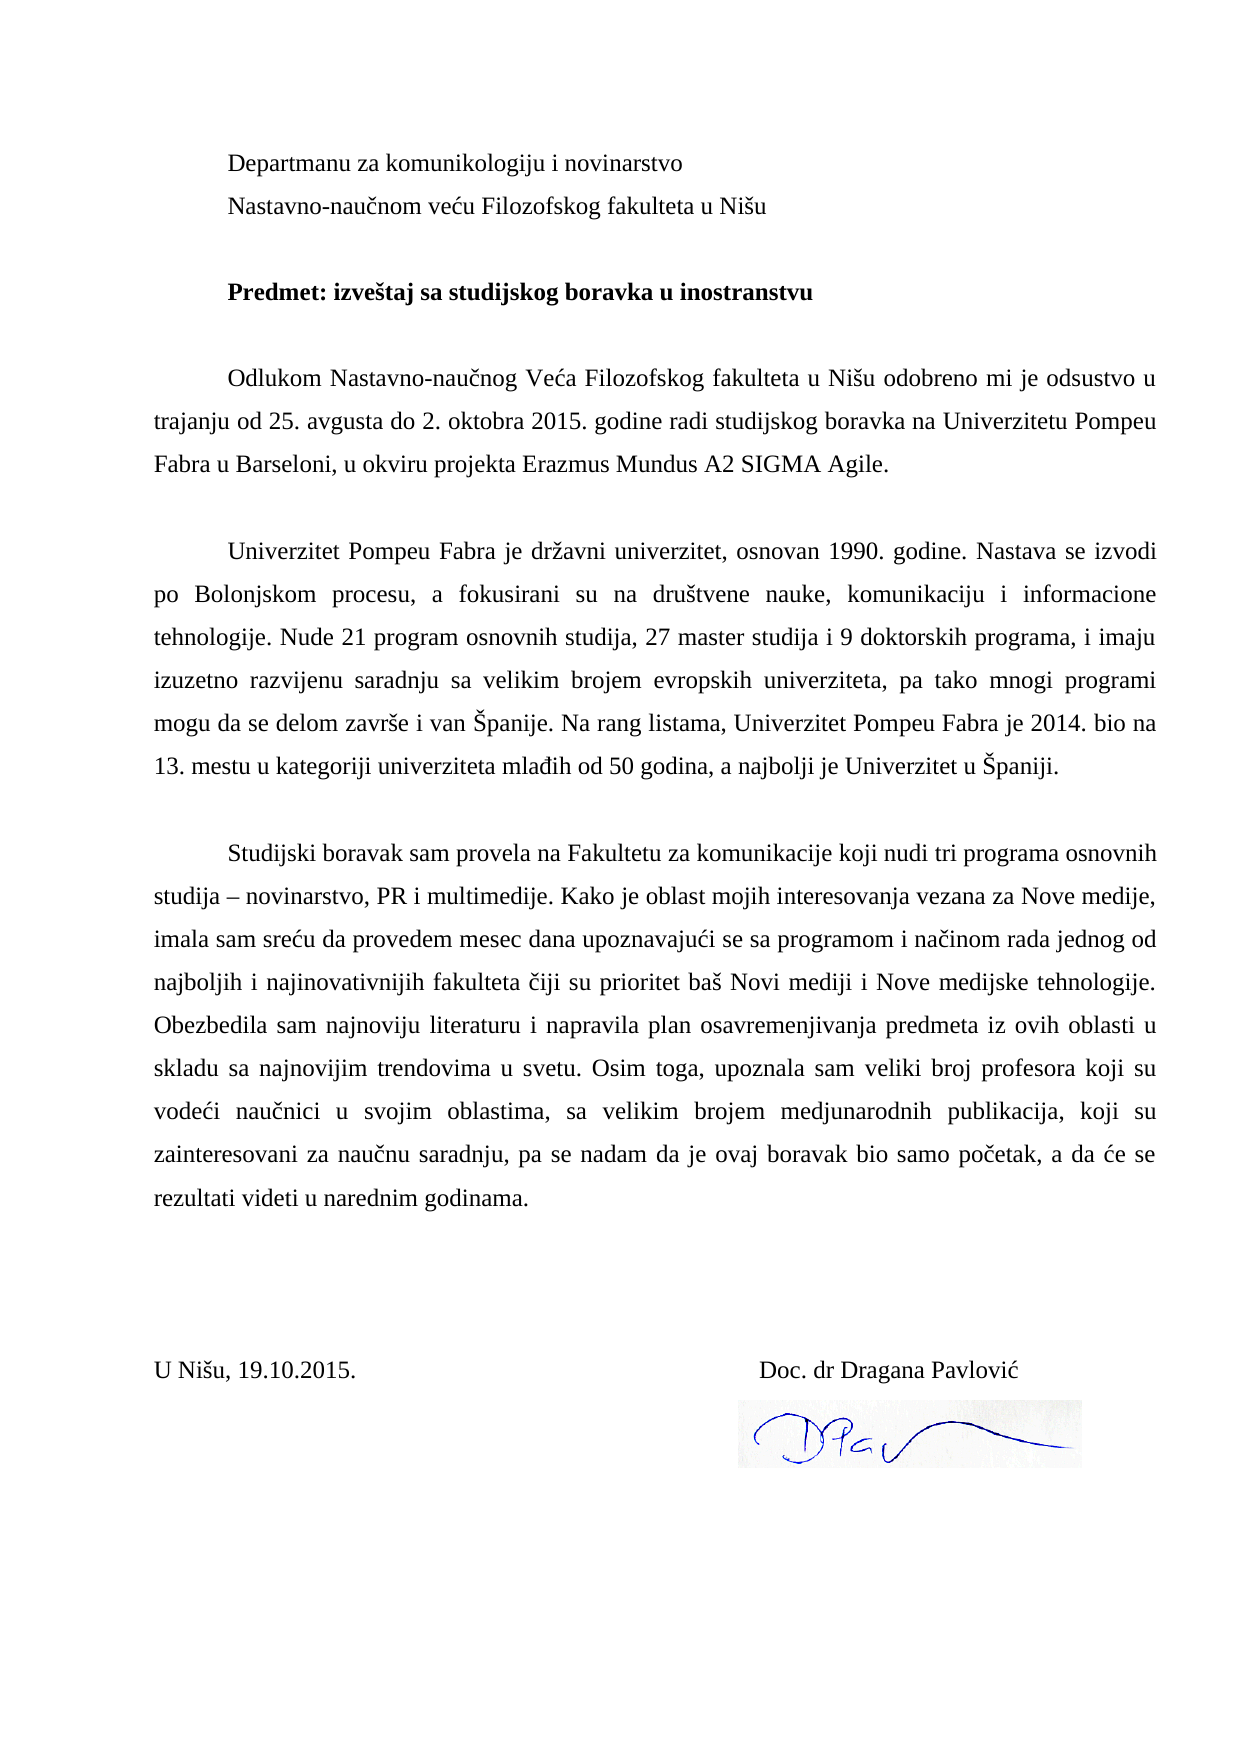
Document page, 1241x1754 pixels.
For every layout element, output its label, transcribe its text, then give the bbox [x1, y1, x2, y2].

text Univerzitet Pompeu Fabra je državni univerzitet, osnovan 1990. godine. Nastava se izvodi po Bolonjskom procesu, a fokusirani su na društvene nauke, komunikaciju i informacione tehnologije. Nude 21 program osnovnih studija, 27 master studija i 9 doktorskih programa, i imaju izuzetno razvijenu saradnju sa velikim brojem evropskih univerziteta, pa tako mnogi programi mogu da se delom završe i van Španije. Na rang listama, Univerzitet Pompeu Fabra je 2014. bio na 13. mestu u kategoriji univerziteta mlađih od 50 godina, a najbolji je Univerzitet u Španiji. [153, 536, 1157, 780]
picture [738, 1400, 1082, 1468]
text Nastavno-naučnom veću Filozofskog fakulteta u Nišu [153, 191, 1157, 219]
text Studijski boravak sam provela na Fakultetu za komunikacije koji nudi tri programa osnovnih studija – novinarstvo, PR i multimedije. Kako je oblast mojih interesovanja vezana za Nove medije, imala sam sreću da provedem mesec dana upoznavajući se sa programom i načinom rada jednog od najboljih i najinovativnijih fakulteta čiji su prioritet baš Novi mediji i Nove medijske tehnologije. Obezbedila sam najnoviju literaturu i napravila plan osavremenjivanja predmeta iz ovih oblasti u skladu sa najnovijim trendovima u svetu. Osim toga, upoznala sam veliki broj profesora koji su vodeći naučnici u svojim oblastima, sa velikim brojem medjunarodnih publikacija, koji su zainteresovani za naučnu saradnju, pa se nadam da je ovaj boravak bio samo početak, a da će se rezultati videti u narednim godinama. [153, 838, 1157, 1211]
text Odlukom Nastavno-naučnog Veća Filozofskog fakulteta u Nišu odobreno mi je odsustvo u trajanju od 25. avgusta do 2. oktobra 2015. godine radi studijskog boravka na Univerzitetu Pompeu Fabra u Barseloni, u okviru projekta Erazmus Mundus A2 SIGMA Agile. [153, 363, 1157, 478]
text Departmanu za komunikologiju i novinarstvo [153, 148, 1157, 176]
text Predmet: izveštaj sa studijskog boravka u inostranstvu [153, 277, 1157, 306]
text U Nišu, 19.10.2015. Doc. dr Dragana Pavlović [153, 1355, 1157, 1384]
